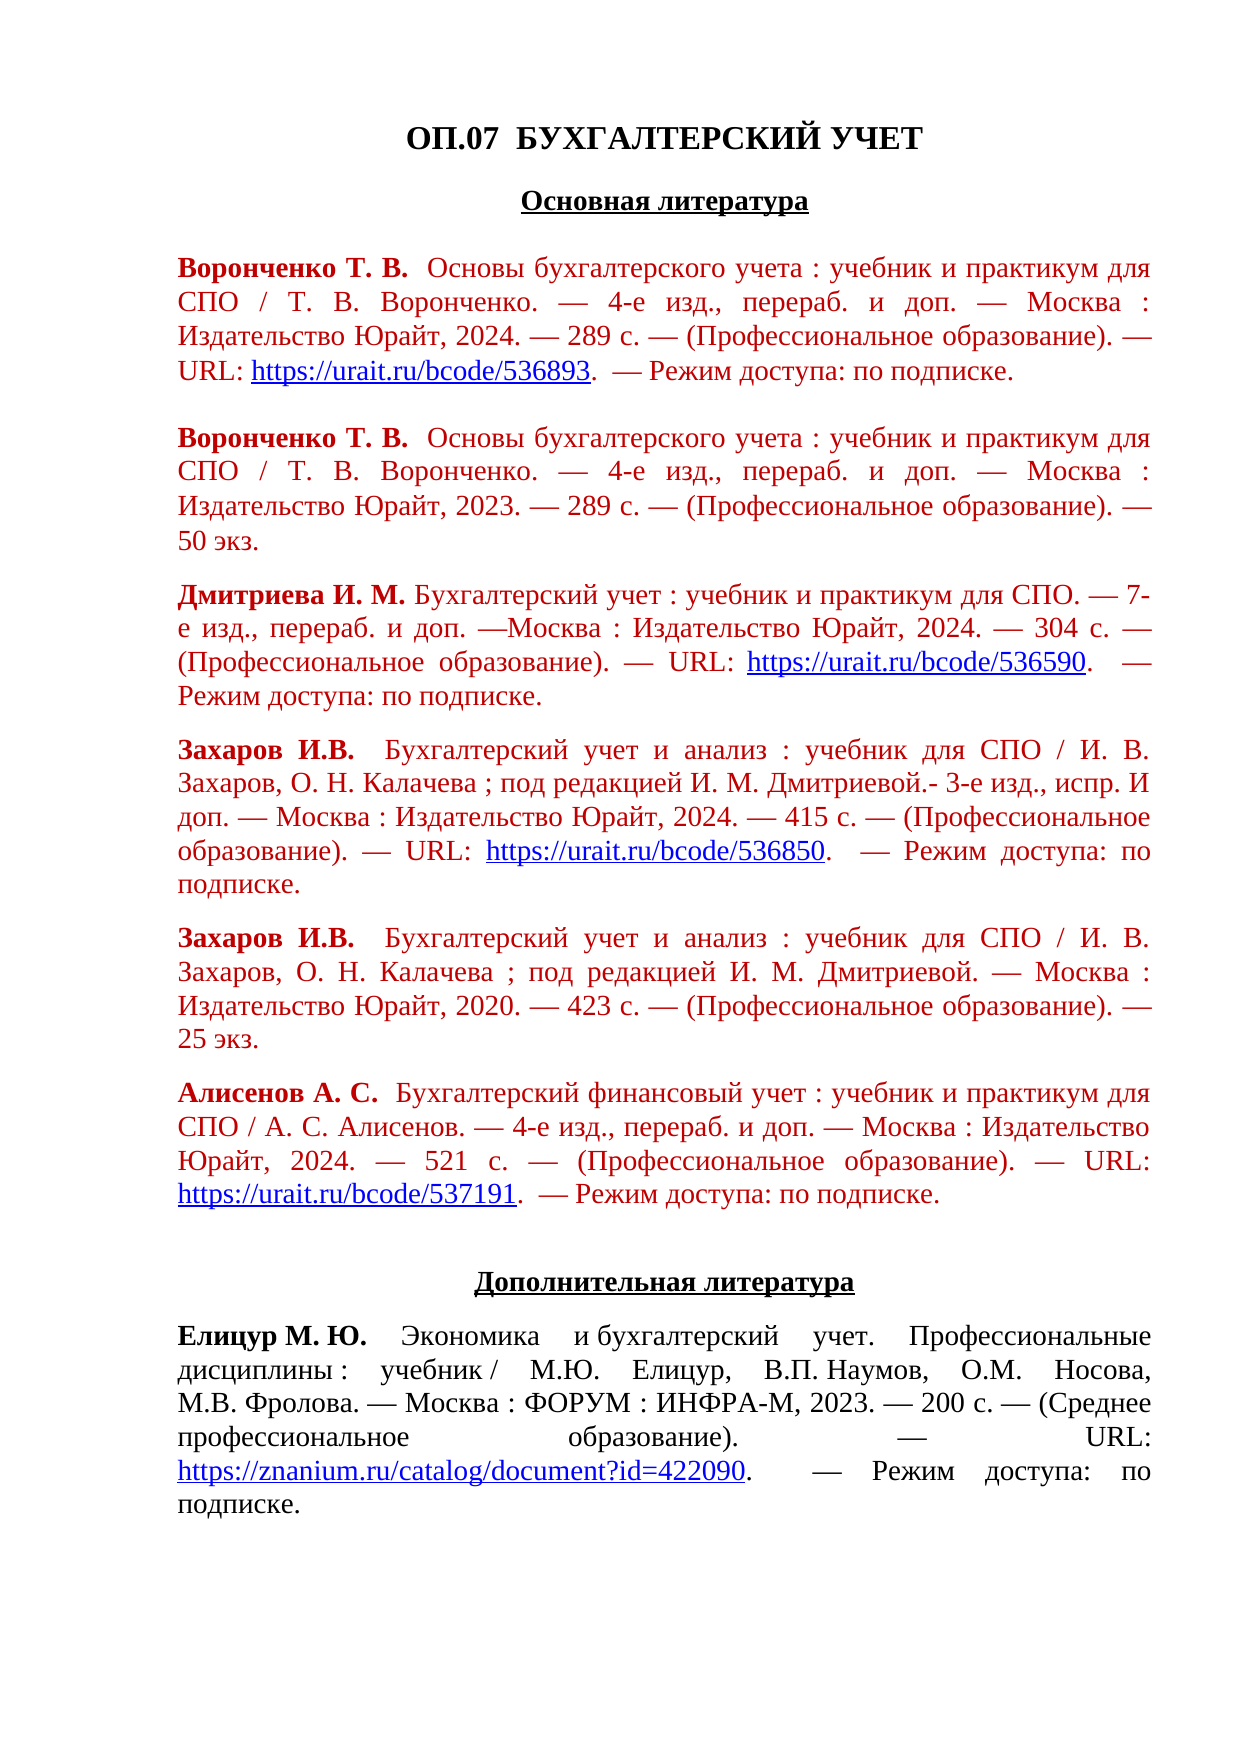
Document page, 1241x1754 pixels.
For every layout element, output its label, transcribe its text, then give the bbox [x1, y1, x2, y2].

text Захаров И.В. Бухгалтерский учет и анализ : учебник для СПО / И. В. Захаров, О. Н. Калачева ; под редакцией И. М. Дмитриевой. — Москва : Издательство Юрайт, 2020. — 423 с. — (Профессиональное образование). — 25 экз. [177, 988, 1152, 1055]
text Воронченко Т. В. Основы бухгалтерского учета : учебник и практикум для СПО / Т. В. Воронченко. — 4-е изд., перераб. и доп. — Москва : Издательство Юрайт, 2023. — 289 с. — (Профессиональное образование). —50 экз. [177, 420, 1152, 556]
text Дмитриева И. М. Бухгалтерский учет : учебник и практикум для СПО. — 7-е изд., перераб. и доп. —Москва : Издательство Юрайт, 2024. — 304 с. — (Профессиональное образование). — URL: https://urait.ru/bcode/536590. — Режим доступа: по подписке. [177, 577, 1152, 711]
text ОП.07 БУХГАЛТЕРСКИЙ УЧЕТ [177, 118, 1152, 156]
text Основная литература [177, 183, 1152, 217]
text Елицур М. Ю. Экономика и бухгалтерский учет. Профессиональные дисциплины : учебник / М.Ю. Елицур, В.П. Наумов, О.М. Носова, М.В. Фролова. — Москва : ФОРУМ : ИНФРА-М, 2023. — 200 с. — (Среднее профессиональное образование). — URL: https://znanium.ru/catalog/document?id=422090. — Режим доступа: по подписке. [177, 1386, 1152, 1520]
text Захаров И.В. Бухгалтерский учет и анализ : учебник для СПО / И. В. Захаров, О. Н. Калачева ; под редакцией И. М. Дмитриевой.- 3-е изд., испр. И доп. — Москва : Издательство Юрайт, 2024. — 415 с. — (Профессиональное образование). — URL: https://urait.ru/bcode/536850. — Режим доступа: по подписке. [301, 833, 1152, 900]
text Воронченко Т. В. Основы бухгалтерского учета : учебник и практикум для СПО / Т. В. Воронченко. — 4-е изд., перераб. и доп. — Москва : Издательство Юрайт, 2024. — 289 с. — (Профессиональное образование). — URL: https://urait.ru/bcode/536893. — Режим доступа: по подписке. [177, 250, 1152, 386]
text Алисенов А. С. Бухгалтерский финансовый учет : учебник и практикум для СПО / А. С. Алисенов. — 4-е изд., перераб. и доп. — Москва : Издательство Юрайт, 2024. — 521 с. — (Профессиональное образование). — URL: https://urait.ru/bcode/537191. — Режим доступа: по подписке. [177, 1076, 1152, 1210]
text Дополнительная литература [177, 1264, 1152, 1298]
